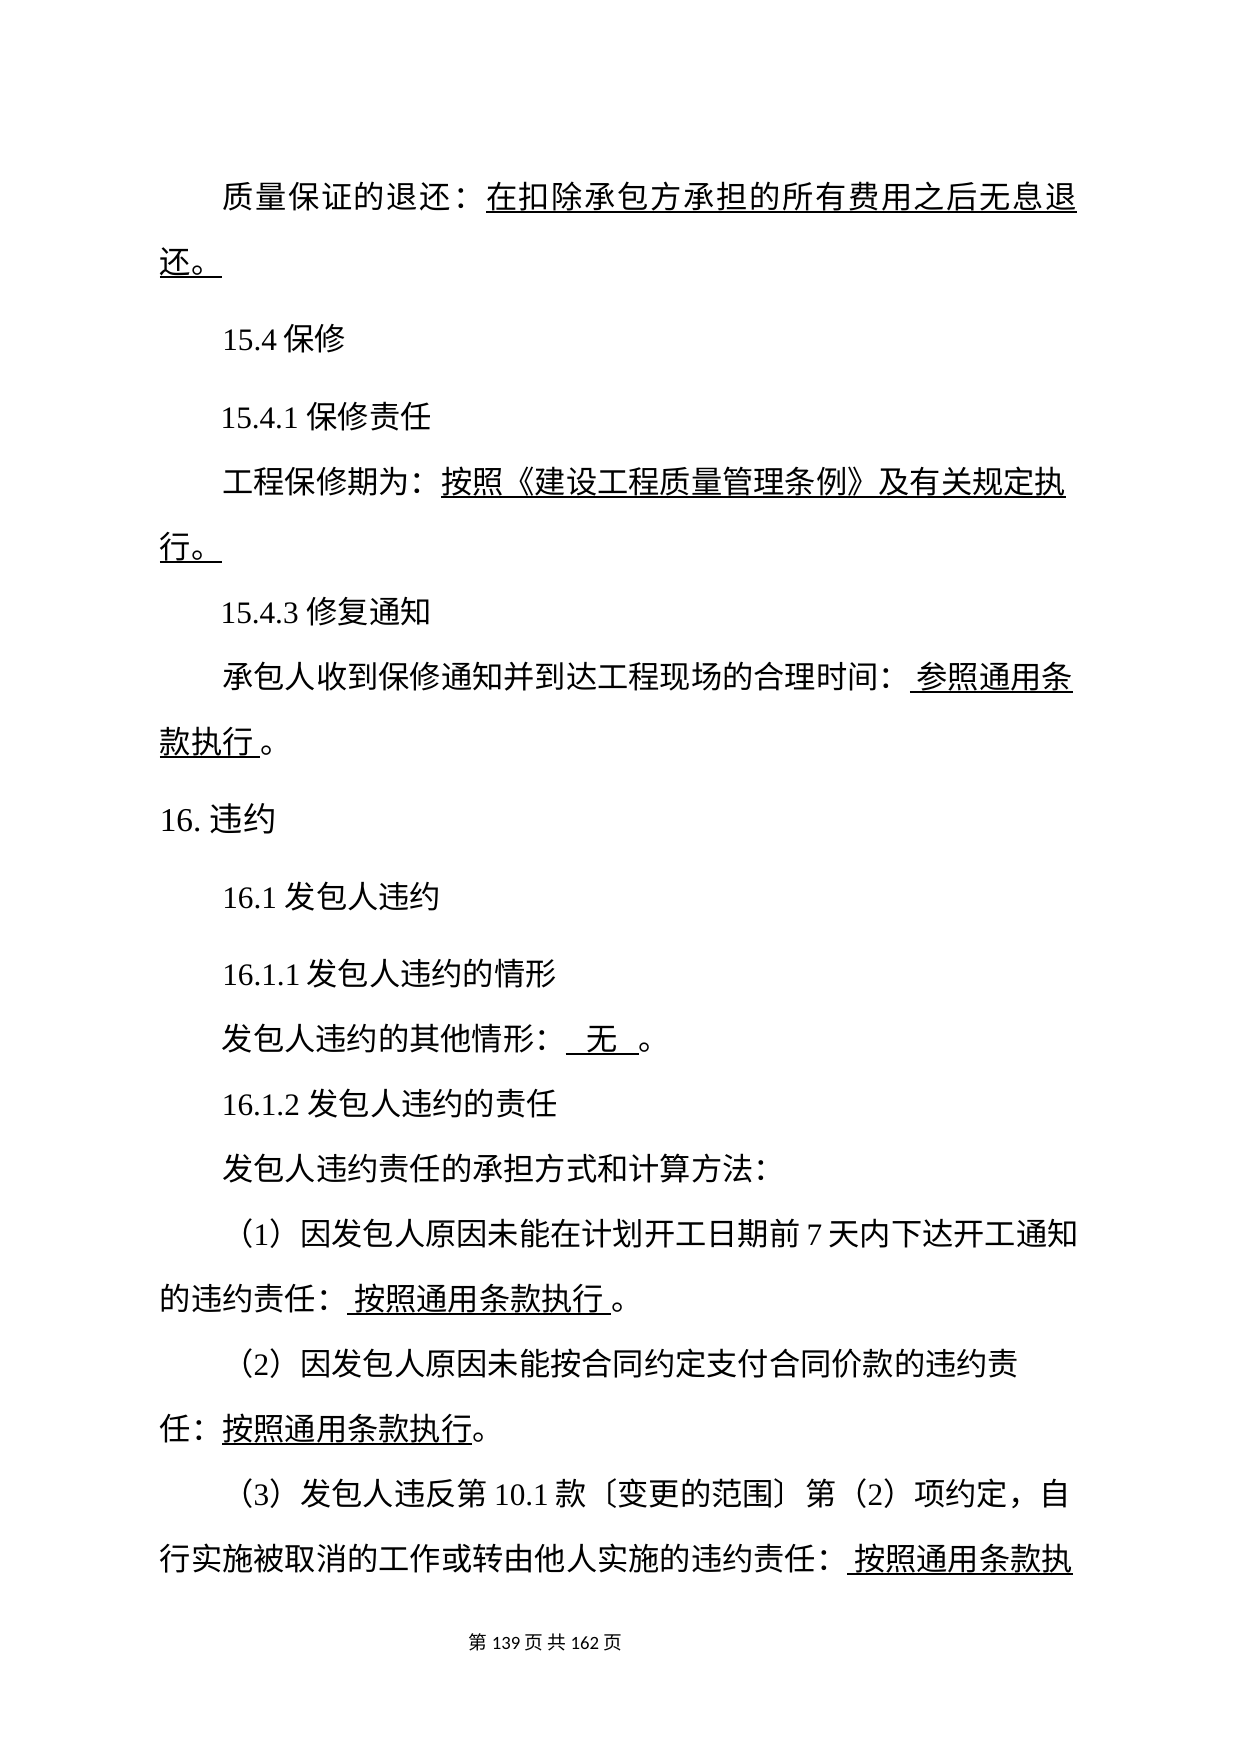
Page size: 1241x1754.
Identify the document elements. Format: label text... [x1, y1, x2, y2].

text 15.4保修 [159, 304, 1078, 369]
text 发包人违约责任的承担方式和计算方法： [159, 1134, 1078, 1199]
text （1）因发包人原因未能在计划开工日期前7天内下达开工通知的违约责任： 按照通用条款执行 。 [159, 1199, 1078, 1329]
text 承包人收到保修通知并到达工程现场的合理时间： 参照通用条款执行 。 [159, 642, 1078, 772]
text 16. 违约 [159, 784, 1078, 849]
text 16.1 发包人违约 [159, 862, 1078, 927]
text 15.4.3 修复通知 [159, 577, 1078, 642]
text 16.1.2 发包人违约的责任 [222, 1069, 1078, 1134]
text 16.1.1发包人违约的情形 [159, 939, 1078, 1004]
text 工程保修期为：按照《建设工程质量管理条例》及有关规定执行。 [159, 447, 1078, 577]
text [159, 1459, 1078, 1589]
text 质量保证的退还：在扣除承包方承担的所有费用之后无息退还。 [159, 162, 1078, 292]
text 发包人违约的其他情形： 无 。 [222, 1004, 1078, 1069]
text 15.4.1 保修责任 [159, 382, 1078, 447]
text （2）因发包人原因未能按合同约定支付合同价款的违约责任：按照通用条款执行。 [159, 1329, 1078, 1459]
